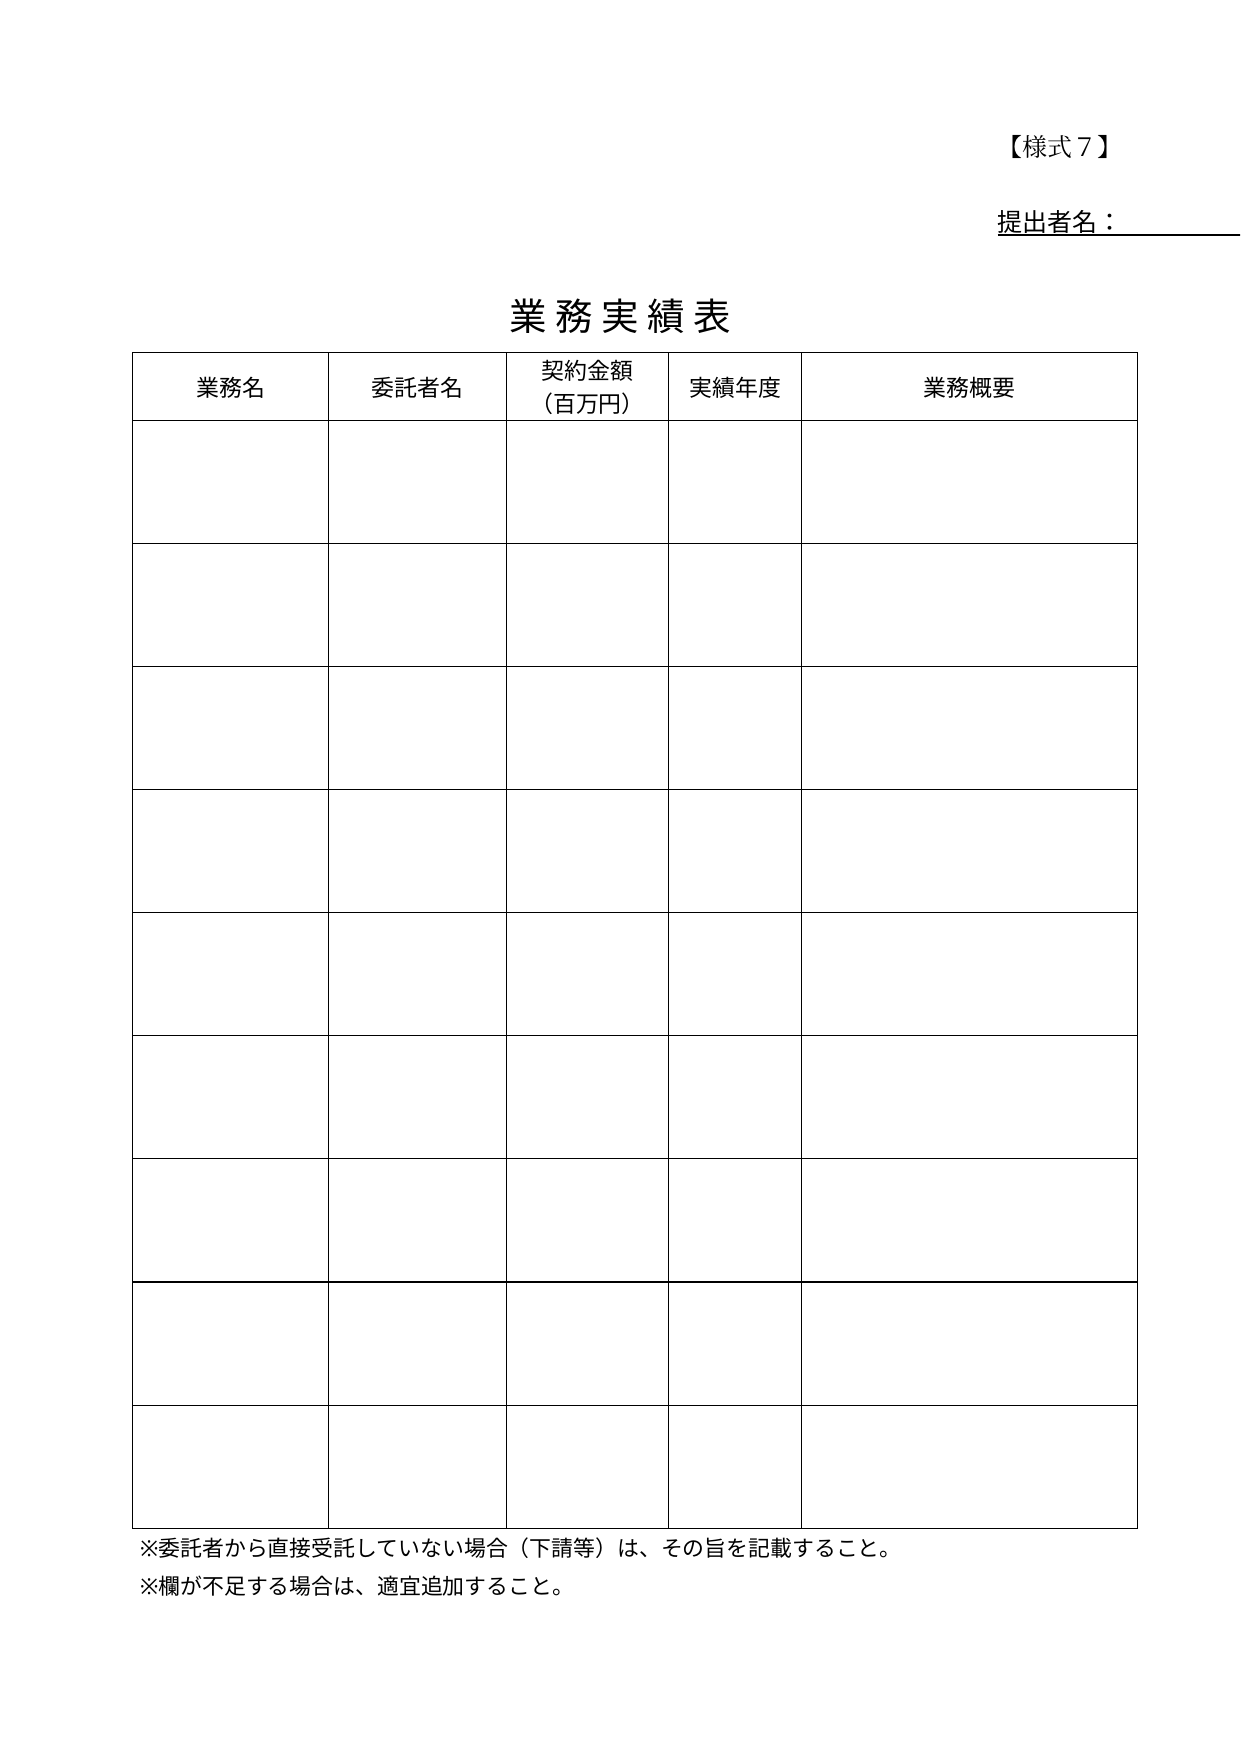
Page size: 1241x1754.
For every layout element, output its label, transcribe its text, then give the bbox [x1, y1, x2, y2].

text 提出者名： [118, 202, 1122, 239]
table_cell [802, 1283, 1137, 1404]
table_cell [669, 544, 801, 666]
table_cell [507, 1283, 668, 1404]
table_cell [133, 913, 328, 1035]
table_cell [669, 1283, 801, 1404]
table_cell [669, 1406, 801, 1528]
table_cell [133, 790, 328, 912]
table_header 委託者名 [329, 353, 506, 419]
table_cell [507, 667, 668, 789]
table_cell [669, 790, 801, 912]
table_cell [669, 1159, 801, 1281]
table_cell [669, 421, 801, 543]
text 【様式７】 [118, 127, 1122, 164]
table_header 実績年度 [669, 353, 801, 419]
table_cell [802, 421, 1137, 543]
table_cell [329, 421, 506, 543]
table_cell [669, 667, 801, 789]
table_cell [507, 421, 668, 543]
table_cell [133, 544, 328, 666]
table_cell [802, 1406, 1137, 1528]
table_cell [133, 1159, 328, 1281]
table_cell [329, 1159, 506, 1281]
table_cell [507, 790, 668, 912]
table_header 業務概要 [802, 353, 1137, 419]
table_cell [329, 544, 506, 666]
table_cell [507, 544, 668, 666]
table_cell [329, 913, 506, 1035]
table_cell [133, 421, 328, 543]
table_cell [802, 667, 1137, 789]
table_cell [669, 913, 801, 1035]
table_cell [669, 1036, 801, 1158]
table_cell [507, 1406, 668, 1528]
table_cell [329, 1283, 506, 1404]
table_header 業務名 [133, 353, 328, 419]
table_cell [329, 790, 506, 912]
table_cell [802, 1036, 1137, 1158]
text 業 務 実 績 表 [118, 277, 1122, 352]
table_cell [507, 913, 668, 1035]
table_cell [802, 790, 1137, 912]
table_header 契約金額 （百万円） [507, 353, 668, 419]
table_cell [133, 1406, 328, 1528]
text ※欄が不足する場合は、適宜追加すること。 [118, 1566, 1122, 1604]
table_cell [329, 667, 506, 789]
table_cell [802, 913, 1137, 1035]
table_cell [802, 1159, 1137, 1281]
text ※委託者から直接受託していない場合（下請等）は、その旨を記載すること。 [118, 1529, 1122, 1566]
table_cell [329, 1406, 506, 1528]
table_cell [133, 1036, 328, 1158]
table_cell [329, 1036, 506, 1158]
table_cell [133, 1283, 328, 1404]
table_cell [802, 544, 1137, 666]
table_cell [507, 1036, 668, 1158]
table_cell [507, 1159, 668, 1281]
table_cell [133, 667, 328, 789]
